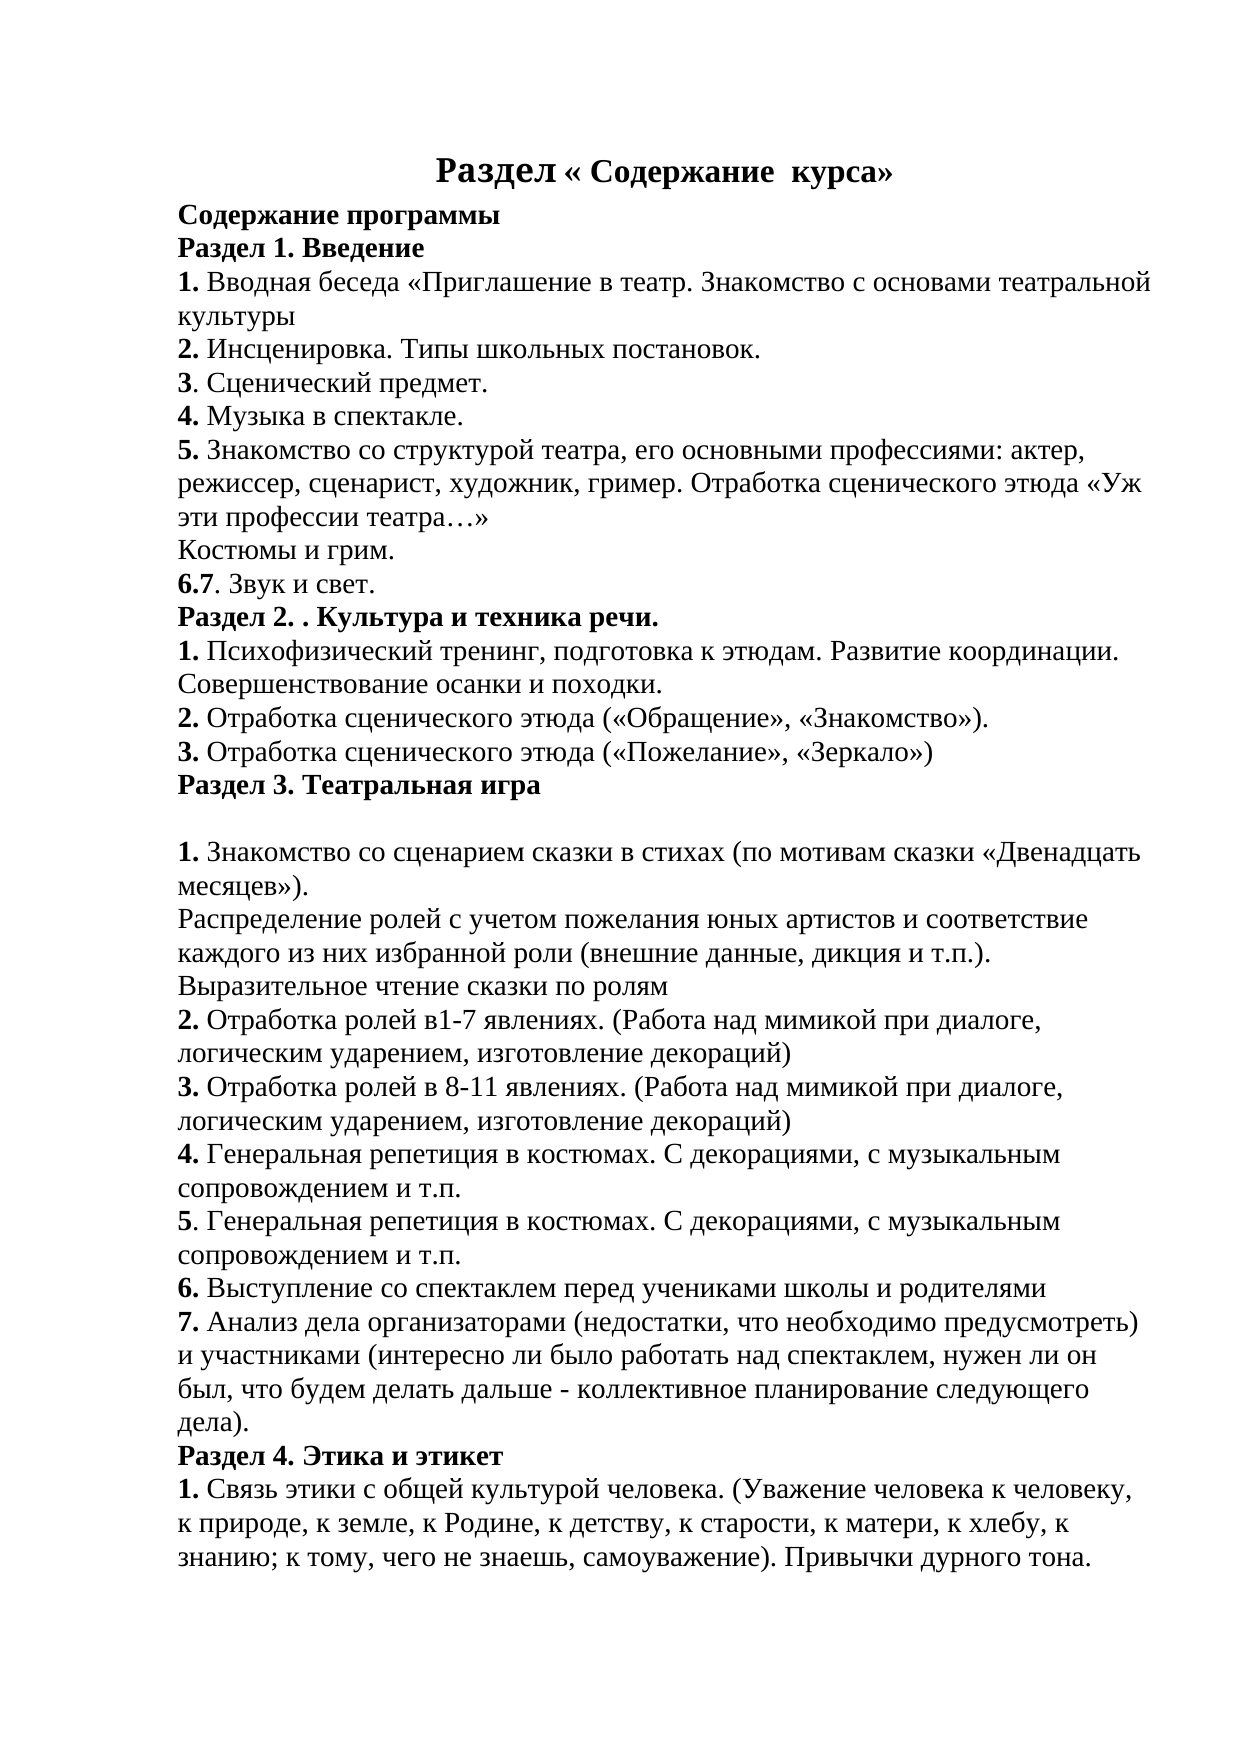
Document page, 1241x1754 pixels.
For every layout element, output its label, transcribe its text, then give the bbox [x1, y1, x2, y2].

text 2. Инсценировка. Типы школьных постановок. [177, 331, 1152, 365]
text 5. Генеральная репетиция в костюмах. С декорациями, с музыкальным сопровождением и т.п. [177, 1203, 1152, 1270]
text 6. Выступление со спектаклем перед учениками школы и родителями [177, 1270, 1152, 1304]
text 6.7. Звук и свет. [177, 566, 1152, 599]
text 3. Отработка ролей в 8-11 явлениях. (Работа над мимикой при диалоге, логическим ударением, изготовление декораций) [177, 1069, 1152, 1136]
text 1. Психофизический тренинг, подготовка к этюдам. Развитие координации. Совершенствование осанки и походки. [177, 633, 1152, 700]
text 7. Анализ дела организаторами (недостатки, что необходимо предусмотреть) и участниками (интересно ли было работать над спектаклем, нужен ли он был, что будем делать дальше - коллективное планирование следующего дела). [177, 1304, 1152, 1438]
text 2. Отработка ролей в1-7 явлениях. (Работа над мимикой при диалоге, логическим ударением, изготовление декораций) [177, 1002, 1152, 1069]
text Раздел 3. Театральная игра [177, 767, 1152, 801]
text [177, 1472, 1152, 1572]
text Распределение ролей с учетом пожелания юных артистов и соответствие каждого из них избранной роли (внешние данные, дикция и т.п.). Выразительное чтение сказки по ролям [177, 901, 1152, 1002]
text 1. Знакомство со сценарием сказки в стихах (по мотивам сказки «Двенадцать месяцев»). [177, 834, 1152, 901]
text Костюмы и грим. [177, 532, 1152, 566]
text Содержание программы [177, 197, 1152, 231]
text 4. Музыка в спектакле. [177, 398, 1152, 432]
text 1. Вводная беседа «Приглашение в театр. Знакомство с основами театральной культуры [177, 264, 1152, 331]
text Раздел 4. Этика и этикет [177, 1438, 1152, 1472]
text Раздел 2. . Культура и техника речи. [177, 599, 1152, 633]
text 2. Отработка сценического этюда («Обращение», «Знакомство»). [177, 700, 1152, 734]
text 4. Генеральная репетиция в костюмах. С декорациями, с музыкальным сопровождением и т.п. [177, 1136, 1152, 1203]
text 5. Знакомство со структурой театра, его основными профессиями: актер, режиссер, сценарист, художник, гример. Отработка сценического этюда «Уж эти профессии театра…» [177, 432, 1152, 532]
text Раздел « Содержание курса» [177, 152, 1152, 191]
text 3. Отработка сценического этюда («Пожелание», «Зеркало») [177, 734, 1152, 767]
text Раздел 1. Введение [177, 231, 1152, 264]
text 3. Сценический предмет. [177, 365, 1152, 398]
